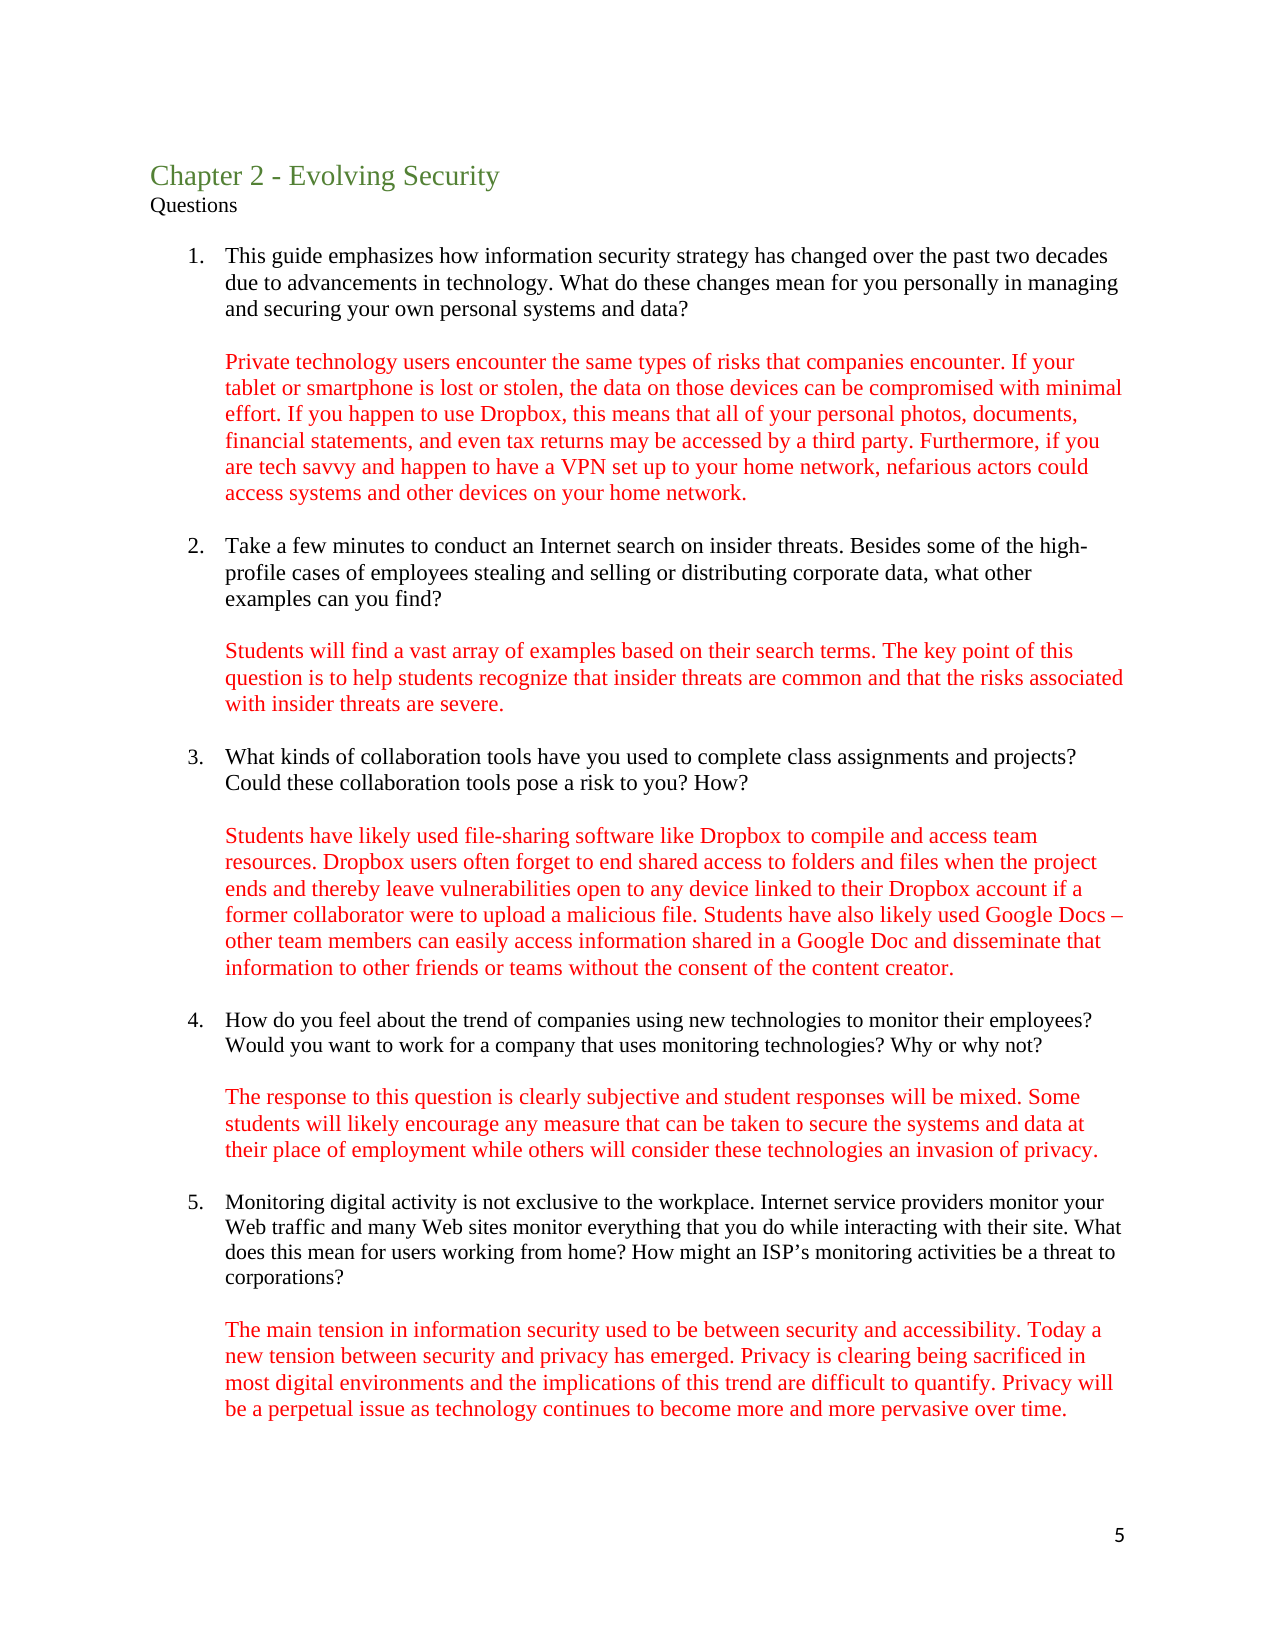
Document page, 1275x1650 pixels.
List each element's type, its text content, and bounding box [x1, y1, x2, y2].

list Monitoring digital activity is not exclusive to the workplace. Internet service providers monitor your Web traffic and many Web sites monitor everything that you do while interacting with their site. What does this mean for users working from home? How might an ISP’s monitoring activities be a threat to corporations? [187, 1189, 1125, 1289]
list Take a few minutes to conduct an Internet search on insider threats. Besides some of the high-profile cases of employees stealing and selling or distributing corporate data, what other examples can you find? [187, 532, 1125, 611]
list This guide emphasizes how information security strategy has changed over the past two decades due to advancements in technology. What do these changes mean for you personally in managing and securing your own personal systems and data? [187, 242, 1125, 321]
text The response to this question is clearly subjective and student responses will be mixed. Some students will likely encourage any measure that can be taken to secure the systems and data at their place of employment while others will consider these technologies an invasion of privacy. [225, 1083, 1125, 1162]
text Students have likely used file-sharing software like Dropbox to compile and access team resources. Dropbox users often forget to end shared access to folders and files when the project ends and thereby leave vulnerabilities open to any device linked to their Dropbox account if a former collaborator were to upload a malicious file. Students have also likely used Google Docs – other team members can easily access information shared in a Google Doc and disseminate that information to other friends or teams without the consent of the content creator. [225, 822, 1125, 980]
text The main tension in information security used to be between security and accessibility. Today a new tension between security and privacy has emerged. Privacy is clearing being sacrificed in most digital environments and the implications of this trend are difficult to quantify. Privacy will be a perpetual issue as technology continues to become more and more pervasive over time. [225, 1316, 1125, 1421]
list How do you feel about the trend of companies using new technologies to monitor their employees? Would you want to work for a company that uses monitoring technologies? Why or why not? [187, 1007, 1125, 1057]
text Students will find a vast array of examples based on their search terms. The key point of this question is to help students recognize that insider threats are common and that the risks associated with insider threats are severe. [225, 638, 1125, 717]
text Questions [150, 192, 1125, 217]
text Private technology users encounter the same types of risks that companies encounter. If your tablet or smartphone is lost or stolen, the data on those devices can be compromised with minimal effort. If you happen to use Dropbox, this means that all of your personal photos, documents, financial statements, and even tax returns may be accessed by a third party. Furthermore, if you are tech savvy and happen to have a VPN set up to your home network, nefarious actors could access systems and other devices on your home network. [225, 348, 1125, 506]
list What kinds of collaboration tools have you used to complete class assignments and projects? Could these collaboration tools pose a risk to you? How? [187, 743, 1125, 796]
subtitle Chapter 2 - Evolving Security [150, 158, 1125, 192]
